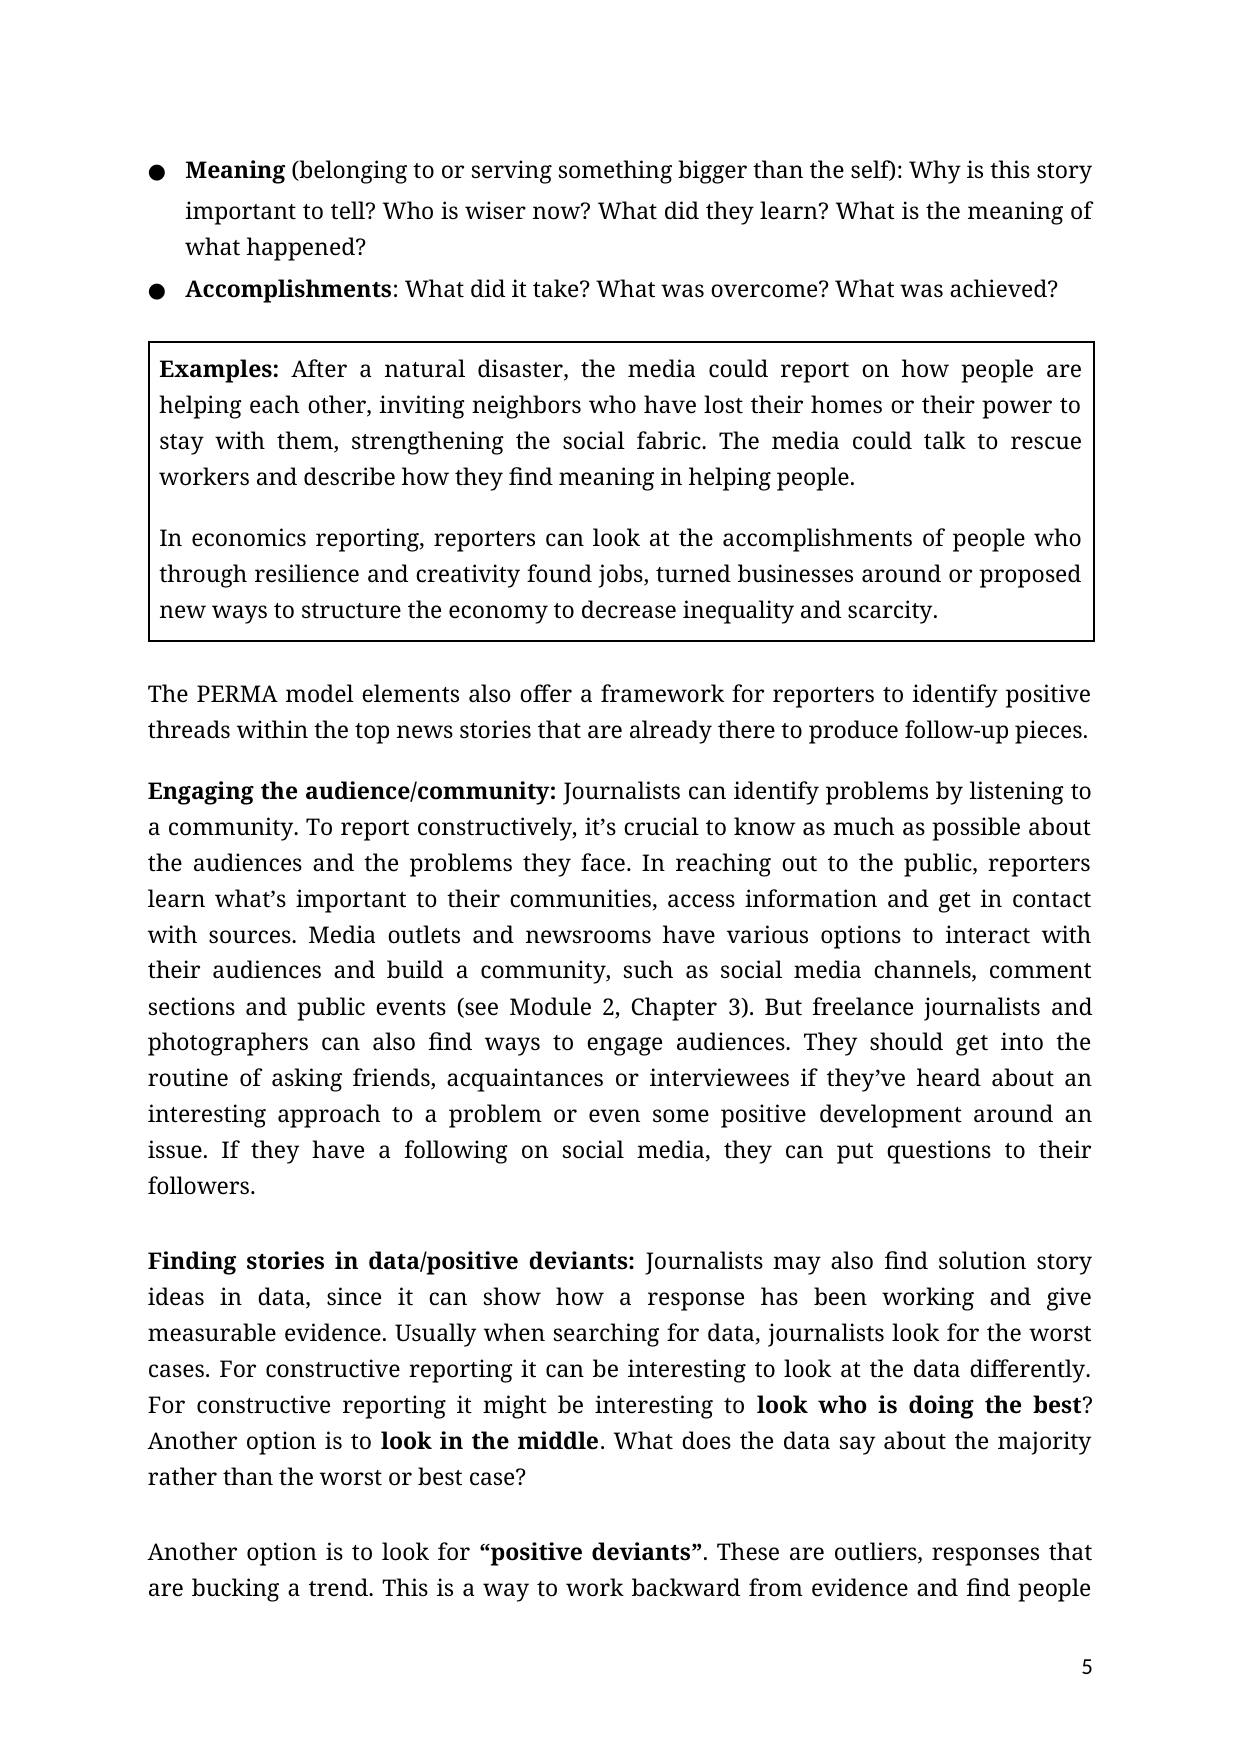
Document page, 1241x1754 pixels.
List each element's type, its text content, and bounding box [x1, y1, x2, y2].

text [148, 1536, 1093, 1603]
list Meaning (belonging to or serving something bigger than the self): Why is this story important to tell? Who is wiser now? What did they learn? What is the meaning of what happened? [148, 147, 1093, 262]
text Engaging the audience/community: Journalists can identify problems by listening to a community. To report constructively, it’s crucial to know as much as possible about the audiences and the problems they face. In reaching out to the public, reporters learn what’s important to their communities, access information and get in contact with sources. Media outlets and newsrooms have various options to interact with their audiences and build a community, such as social media channels, comment sections and public events (see Module 2, Chapter 3). But freelance journalists and photographers can also find ways to engage audiences. They should get into the routine of asking friends, acquaintances or interviewees if they’ve heard about an interesting approach to a problem or even some positive development around an issue. If they have a following on social media, they can put questions to their followers. [148, 775, 1093, 1201]
table_header Examples: After a natural disaster, the media could report on how people are helping each other, inviting neighbors who have lost their homes or their power to stay with them, strengthening the social fabric. The media could talk to rescue workers and describe how they find meaning in helping people. In economics reporting, reporters can look at the accomplishments of people who through resilience and creativity found jobs, turned businesses around or proposed new ways to structure the economy to decrease inequality and scarcity. [150, 343, 1093, 640]
text The PERMA model elements also offer a framework for reporters to identify positive threads within the top news stories that are already there to produce follow-up pieces. [148, 678, 1093, 745]
text Finding stories in data/positive deviants: Journalists may also find solution story ideas in data, since it can show how a response has been working and give measurable evidence. Usually when searching for data, journalists look for the worst cases. For constructive reporting it can be interesting to look at the data differently. For constructive reporting it might be interesting to look who is doing the best? Another option is to look in the middle. What does the data say about the majority rather than the worst or best case? [148, 1245, 1093, 1492]
list Accomplishments: What did it take? What was overcome? What was achieved? [148, 267, 1093, 309]
